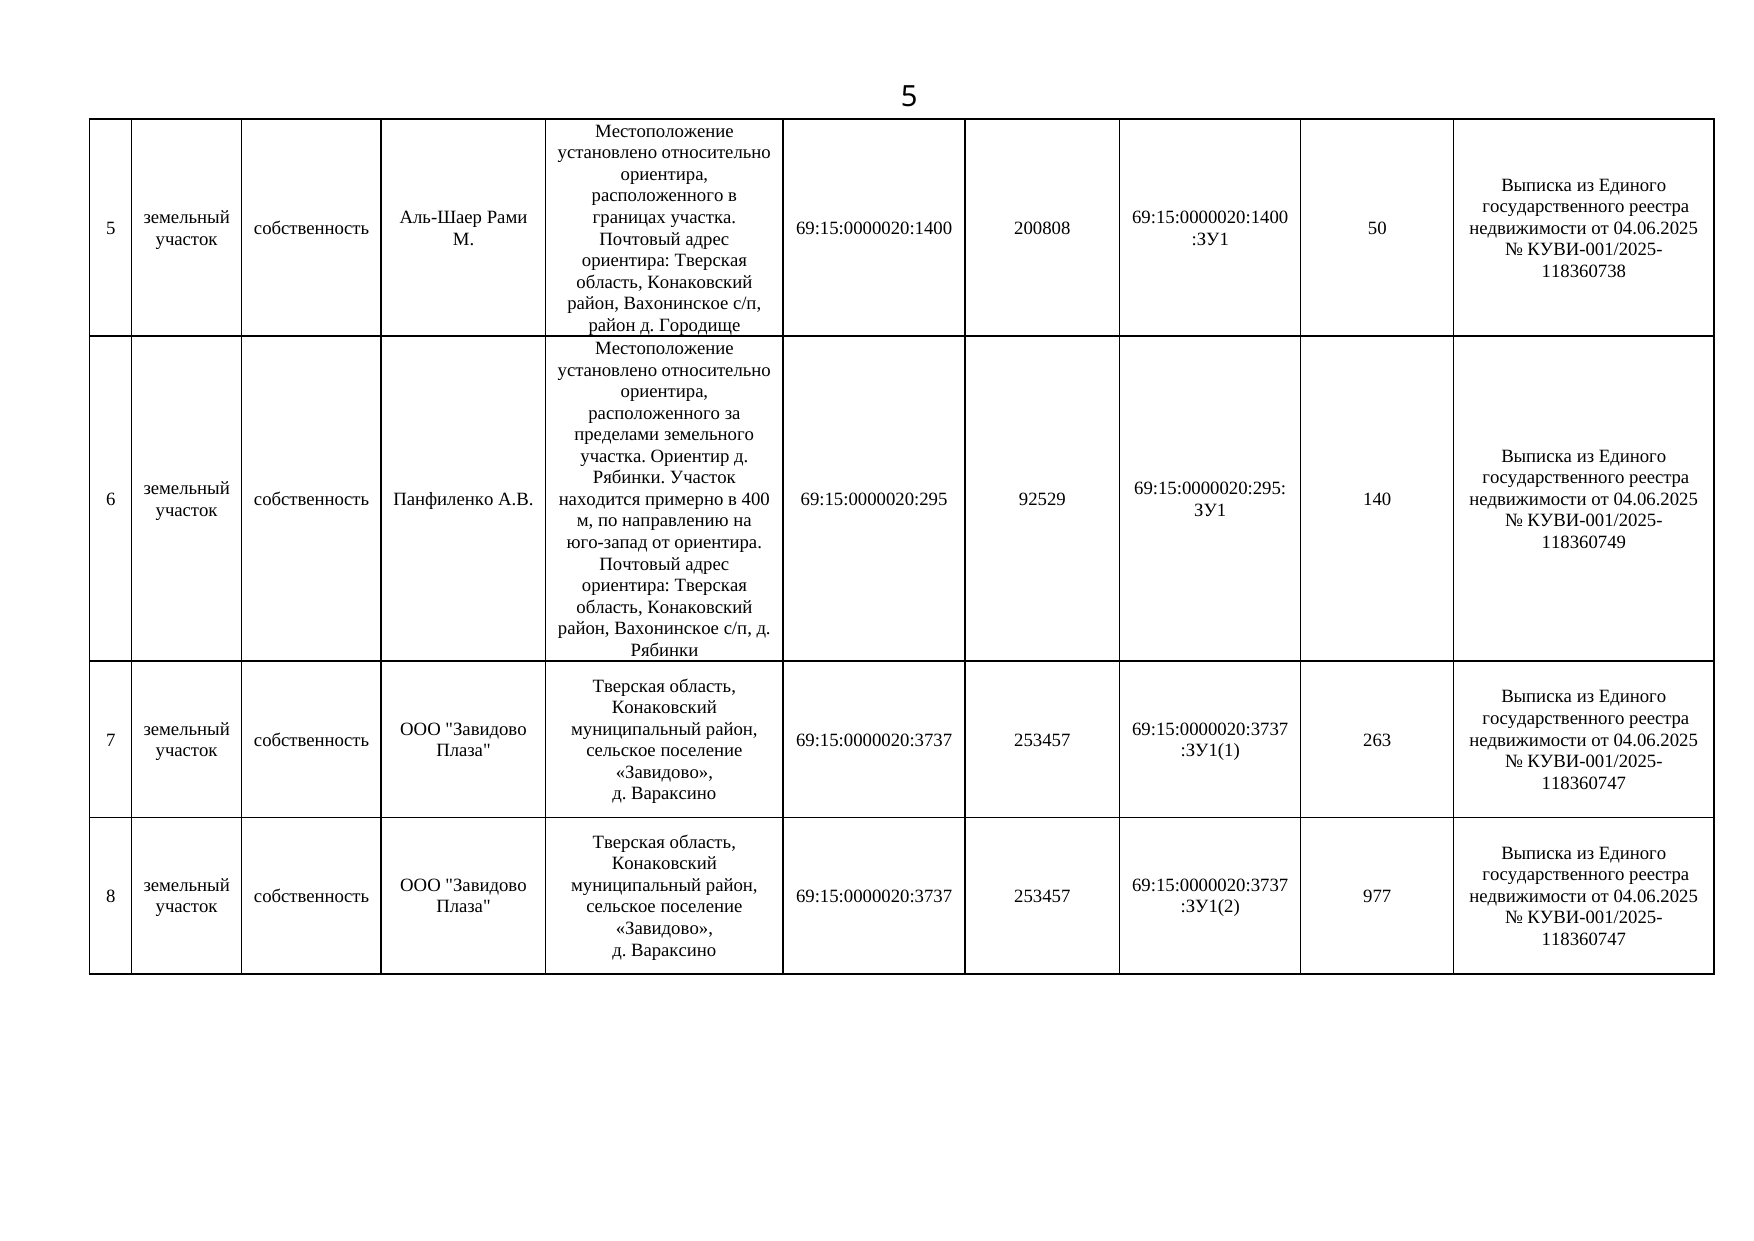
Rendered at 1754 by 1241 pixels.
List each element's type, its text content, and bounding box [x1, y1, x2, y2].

table_cell ООО "Завидово Плаза" [382, 818, 545, 973]
table_cell Местоположение установлено относительно ориентира, расположенного за пределами земельного участка. Ориентир д. Рябинки. Участок находится примерно в 400 м, по направлению на юго-запад от ориентира. Почтовый адрес ориентира: Тверская область, Конаковский район, Вахонинское с/п, д. Рябинки [546, 337, 782, 660]
table_cell 50 [1301, 120, 1453, 335]
table_cell 69:15:0000020:295 [784, 337, 964, 660]
table_cell ООО "Завидово Плаза" [382, 662, 545, 817]
table_cell Выписка из Единого государственного реестра недвижимости от 04.06.2025 № КУВИ-001/2025-118360749 [1454, 337, 1713, 660]
table_cell Выписка из Единого государственного реестра недвижимости от 04.06.2025 № КУВИ-001/2025-118360747 [1454, 662, 1713, 817]
table_cell 7 [90, 662, 131, 817]
table_cell собственность [242, 662, 380, 817]
table_cell земельный участок [132, 120, 241, 335]
table_cell собственность [242, 337, 380, 660]
table_cell 253457 [966, 818, 1119, 973]
table_cell 69:15:0000020:1400:ЗУ1 [1120, 120, 1300, 335]
table_cell 69:15:0000020:1400 [784, 120, 964, 335]
table_cell 6 [90, 337, 131, 660]
table_cell 69:15:0000020:3737 [784, 662, 964, 817]
table_cell земельный участок [132, 337, 241, 660]
table_cell Местоположение установлено относительно ориентира, расположенного в границах участка. Почтовый адрес ориентира: Тверская область, Конаковский район, Вахонинское с/п, район д. Городище [546, 120, 782, 335]
table_cell 69:15:0000020:3737:ЗУ1(2) [1120, 818, 1300, 973]
table_cell собственность [242, 120, 380, 335]
table_cell 977 [1301, 818, 1453, 973]
table_cell 69:15:0000020:295: ЗУ1 [1120, 337, 1300, 660]
table_cell 253457 [966, 662, 1119, 817]
table_cell земельный участок [132, 818, 241, 973]
table_cell 140 [1301, 337, 1453, 660]
table_cell 263 [1301, 662, 1453, 817]
table_cell Аль-Шаер Рами М. [382, 120, 545, 335]
table_cell 69:15:0000020:3737 [784, 818, 964, 973]
table_cell Выписка из Единого государственного реестра недвижимости от 04.06.2025 № КУВИ-001/2025-118360738 [1454, 120, 1713, 335]
table_cell 8 [90, 818, 131, 973]
table_cell Тверская область, Конаковский муниципальный район, сельское поселение «Завидово», д. Вараксино [546, 662, 782, 817]
table_cell собственность [242, 818, 380, 973]
table_cell Выписка из Единого государственного реестра недвижимости от 04.06.2025 № КУВИ-001/2025-118360747 [1454, 818, 1713, 973]
table_cell 92529 [966, 337, 1119, 660]
table_cell 200808 [966, 120, 1119, 335]
table_cell 69:15:0000020:3737:ЗУ1(1) [1120, 662, 1300, 817]
table_cell Тверская область, Конаковский муниципальный район, сельское поселение «Завидово», д. Вараксино [546, 818, 782, 973]
table_cell Панфиленко А.В. [382, 337, 545, 660]
table_cell 5 [90, 120, 131, 335]
table_cell земельный участок [132, 662, 241, 817]
